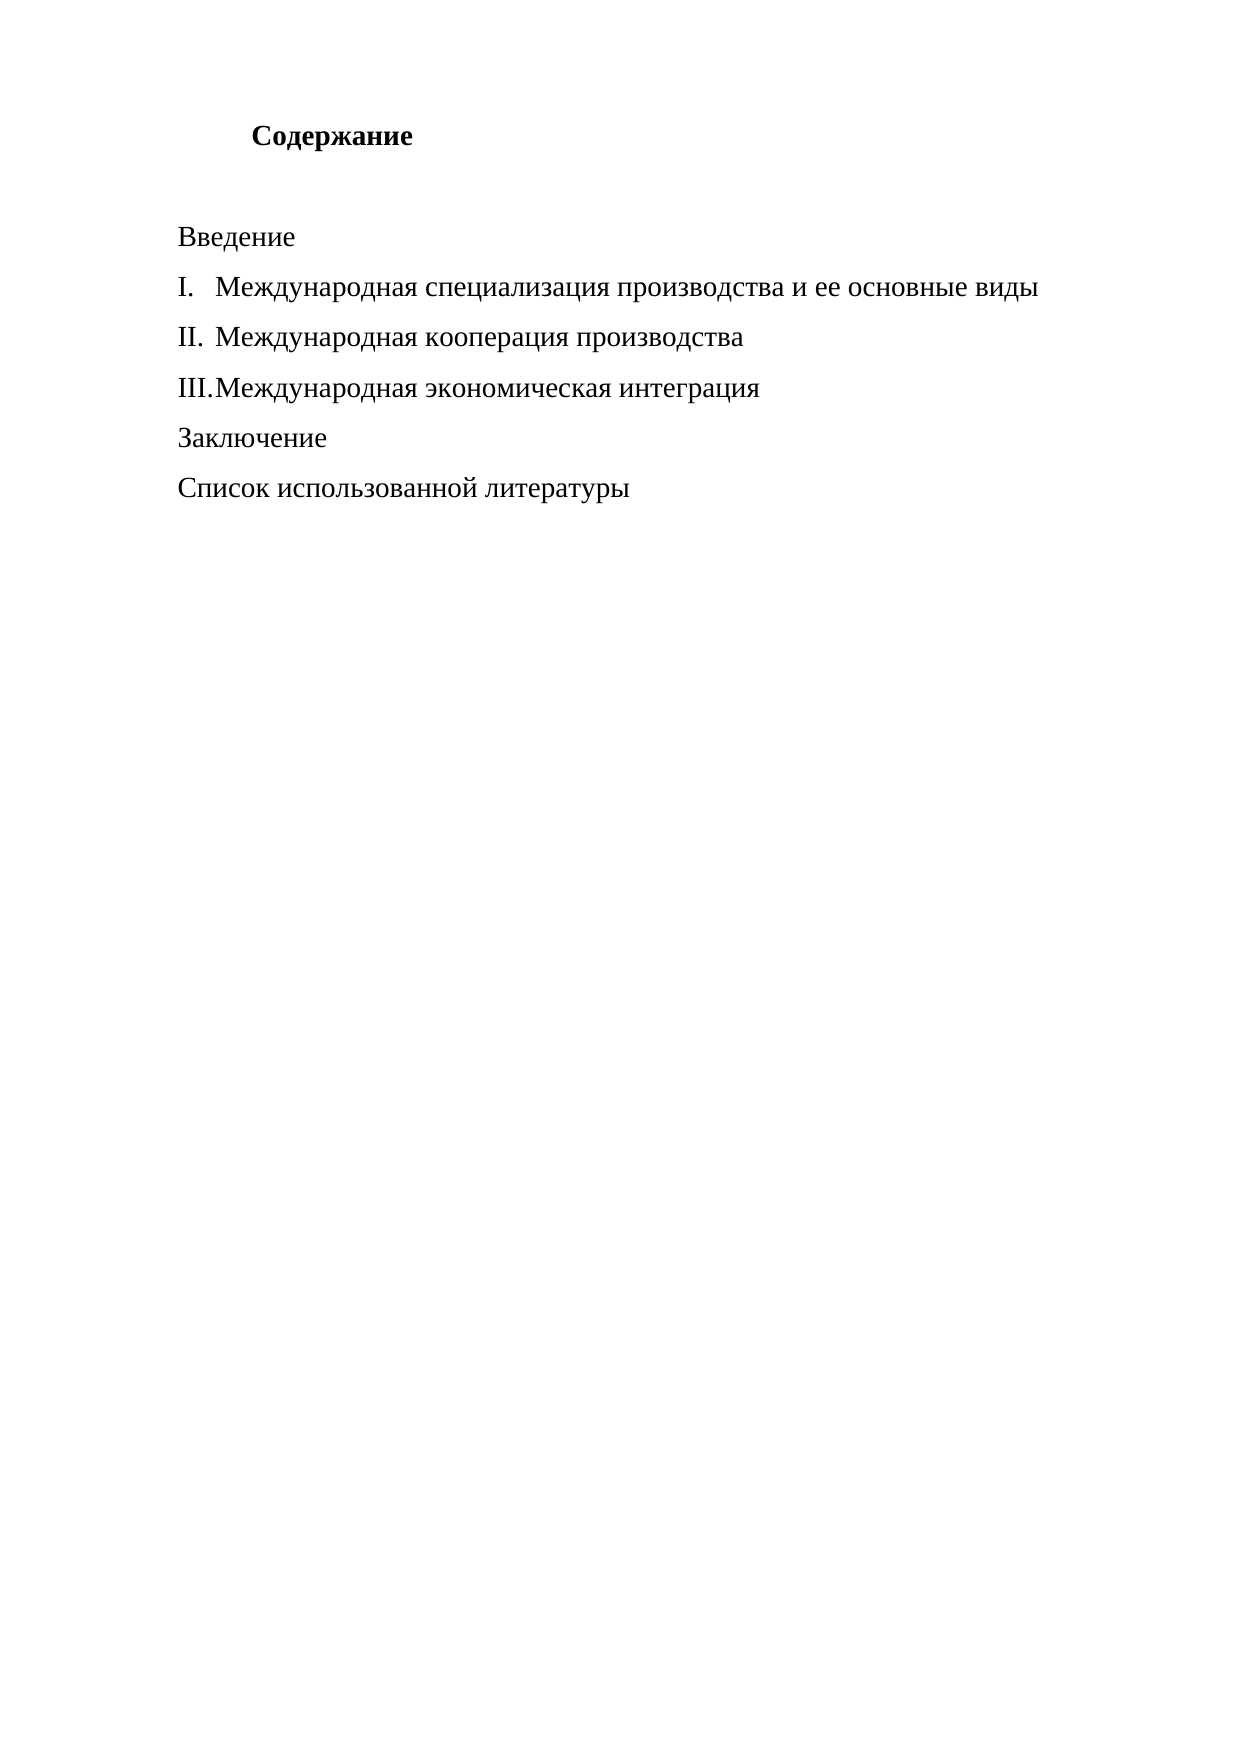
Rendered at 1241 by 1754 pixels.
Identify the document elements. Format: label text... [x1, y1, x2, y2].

list Международная экономическая интеграция [177, 370, 1152, 403]
list Международная специализация производства и ее основные виды [177, 269, 1152, 303]
text Содержание [177, 118, 1152, 152]
list Международная кооперация производства [177, 319, 1152, 353]
text Список использованной литературы [177, 470, 1152, 504]
text Введение [177, 219, 1152, 252]
text Заключение [177, 420, 1152, 453]
